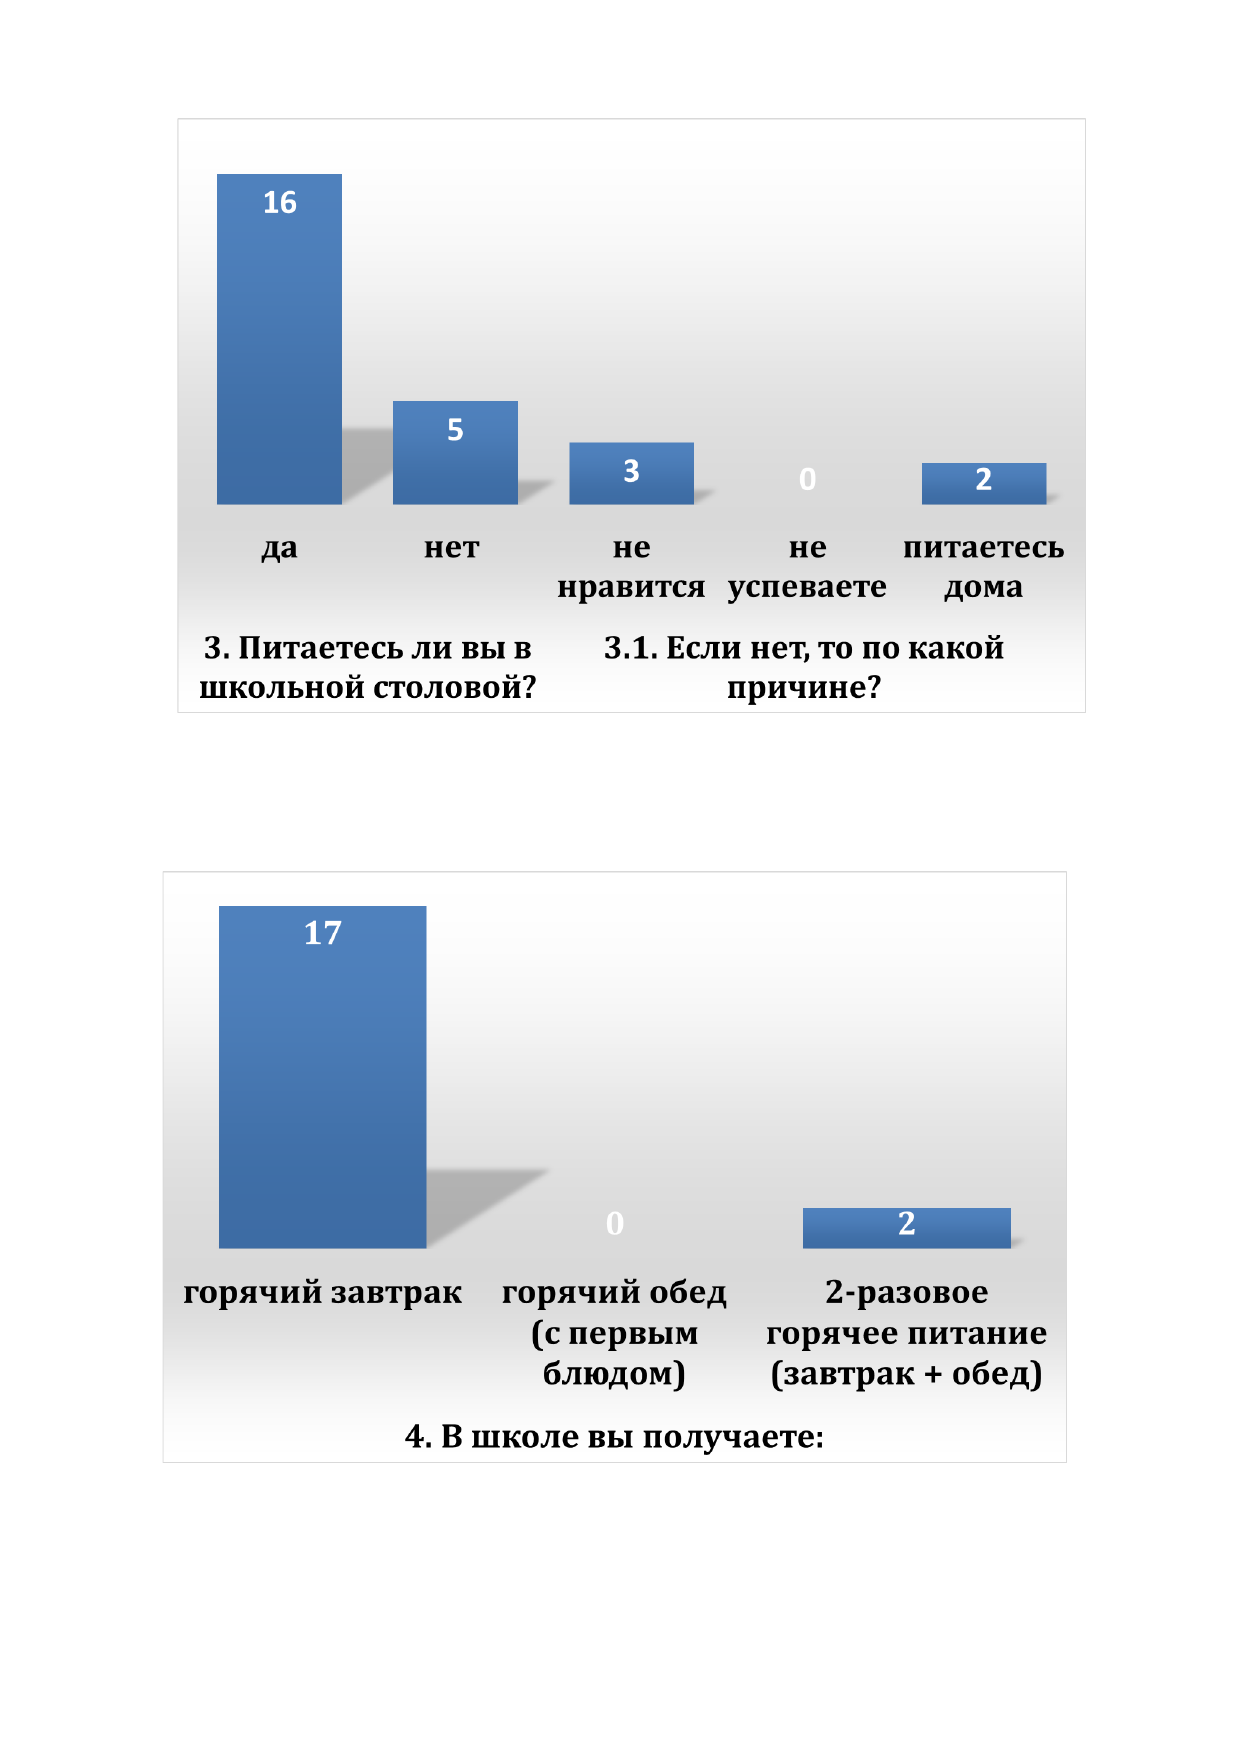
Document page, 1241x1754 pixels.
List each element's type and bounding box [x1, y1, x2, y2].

picture [177, 118, 1086, 713]
picture [162, 871, 1067, 1463]
